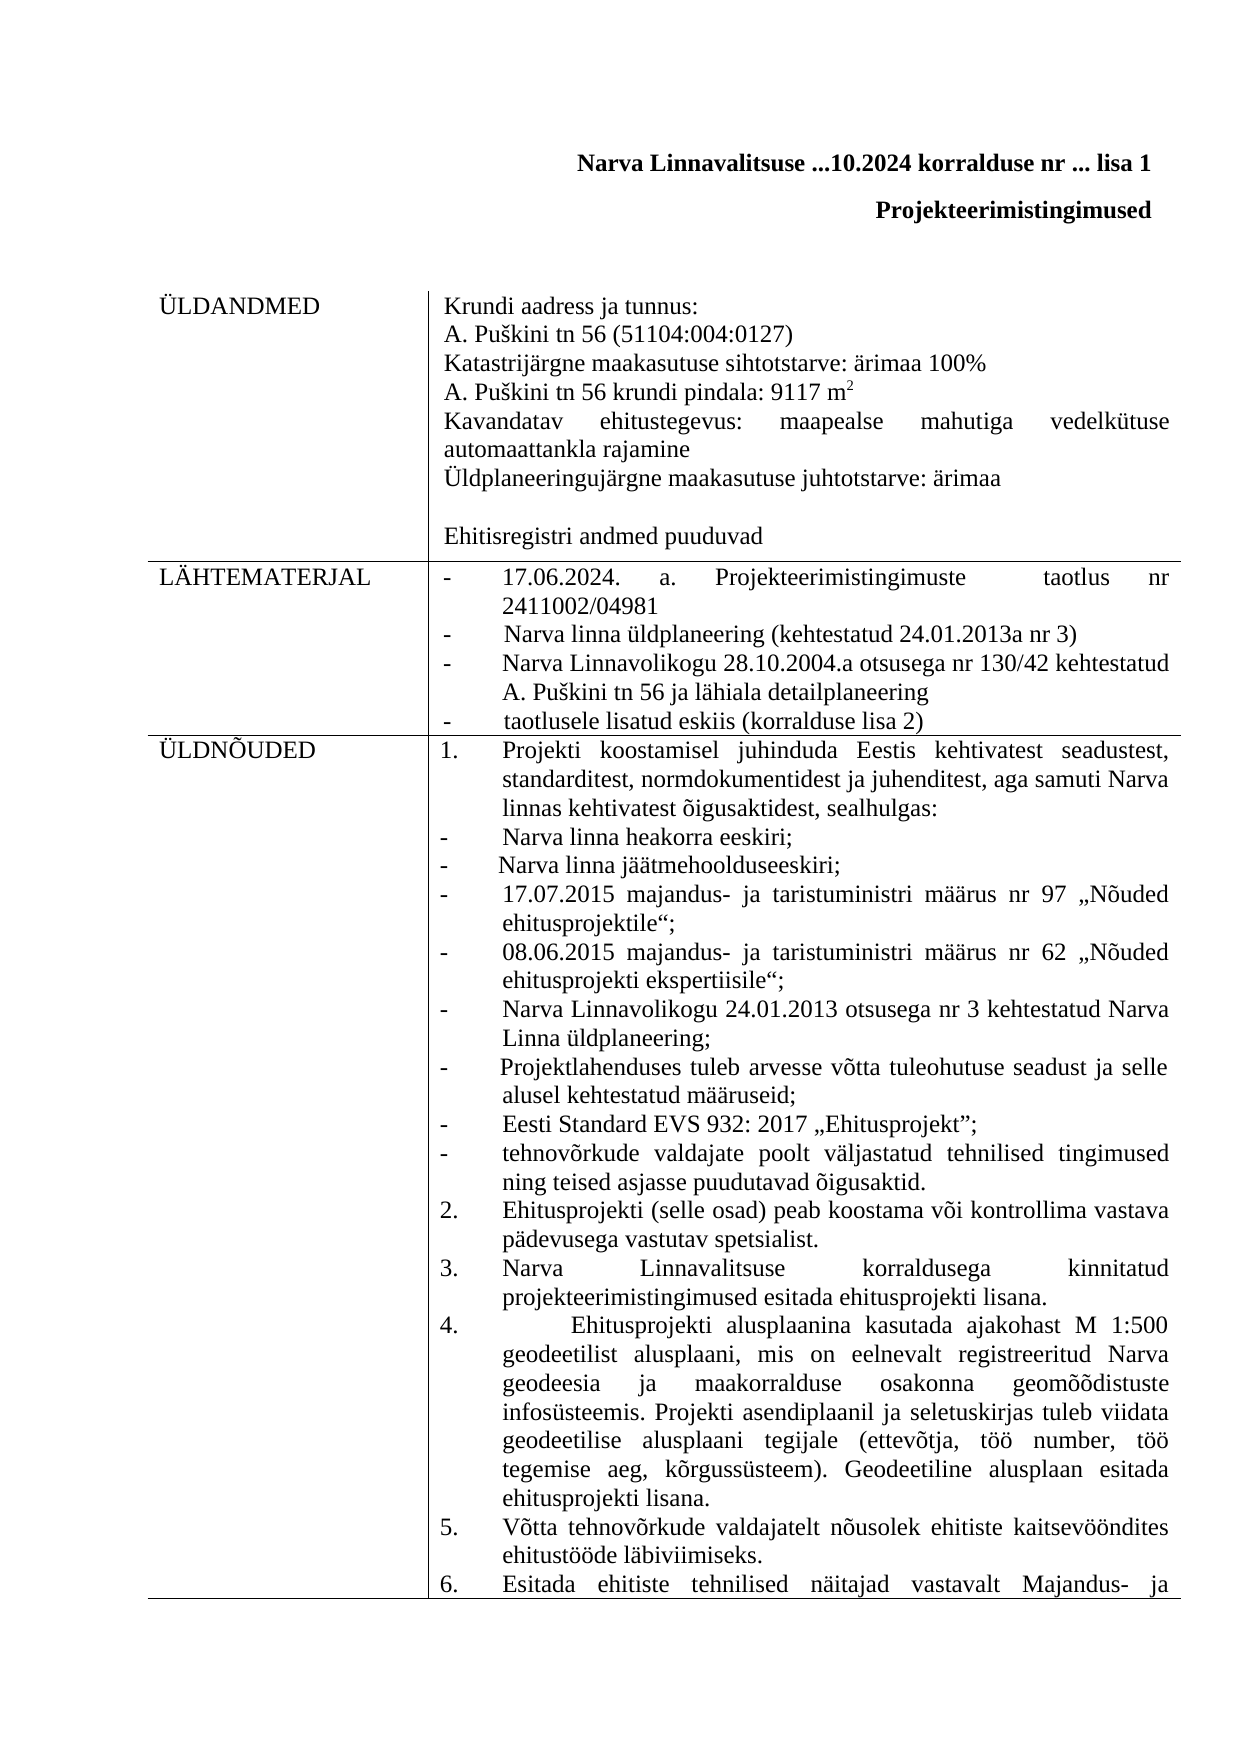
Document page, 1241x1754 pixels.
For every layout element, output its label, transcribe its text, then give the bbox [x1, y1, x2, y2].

text Projekteerimistingimused [148, 195, 1152, 224]
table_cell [429, 736, 1181, 1598]
table_header Krundi aadress ja tunnus: A. Puškini tn 56 (51104:004:0127) Katastrijärgne maakasutuse sihtotstarve: ärimaa 100% A. Puškini tn 56 krundi pindala: 9117 m2 Kavandatav ehitustegevus: maapealse mahutiga vedelkütuse automaattankla rajamine Üldplaneeringujärgne maakasutuse juhtotstarve: ärimaa Ehitisregistri andmed puuduvad [429, 291, 1181, 561]
table_header ÜLDANDMED [148, 291, 428, 561]
table_cell ÜLDNÕUDED [148, 736, 428, 1598]
table_cell 17.06.2024. a. Projekteerimistingimuste taotlus nr 2411002/04981 Narva linna üldplaneering (kehtestatud 24.01.2013a nr 3) Narva Linnavolikogu 28.10.2004.a otsusega nr 130/42 kehtestatud A. Puškini tn 56 ja lähiala detailplaneering taotlusele lisatud eskiis (korralduse lisa 2) [429, 562, 1181, 734]
text Narva Linnavalitsuse ...10.2024 korralduse nr ... lisa 1 [148, 148, 1152, 176]
table_cell LÄHTEMATERJAL [148, 562, 428, 734]
